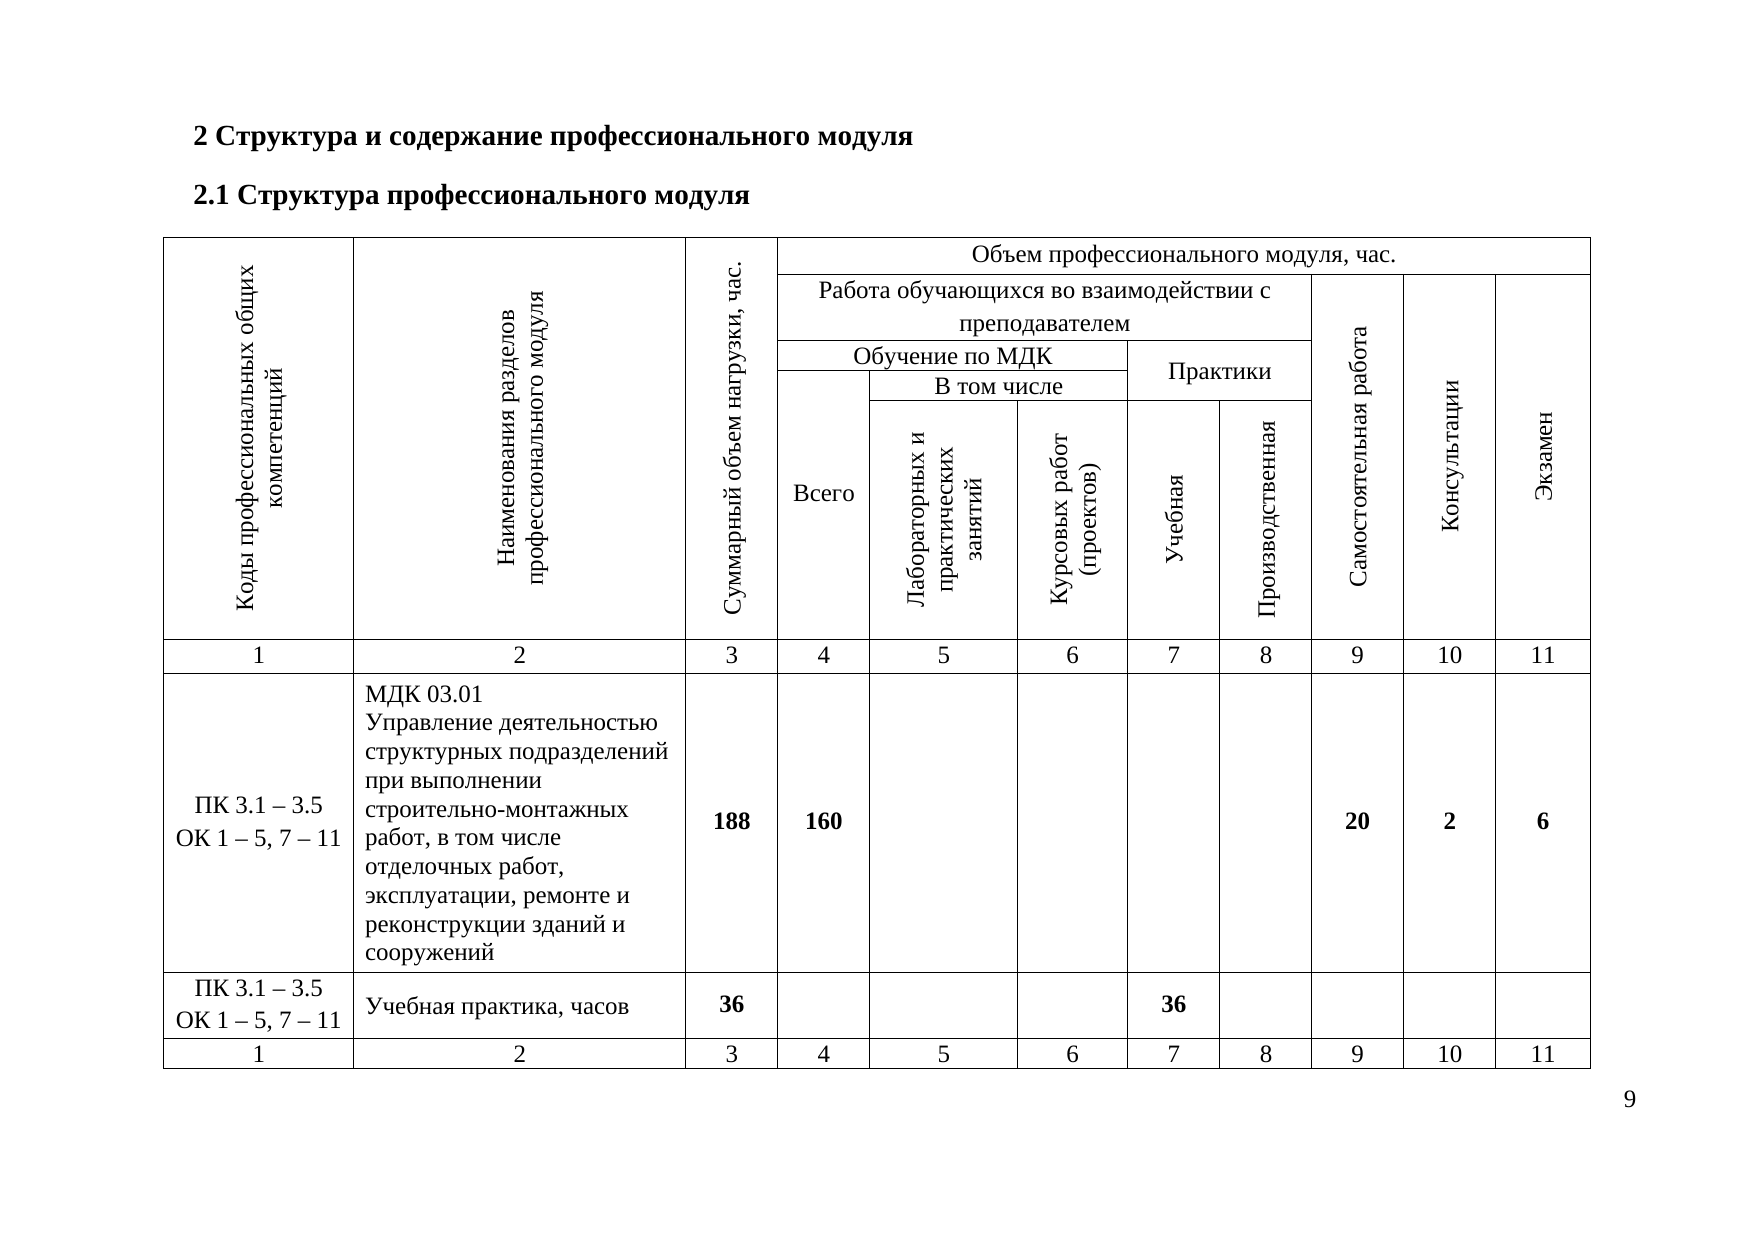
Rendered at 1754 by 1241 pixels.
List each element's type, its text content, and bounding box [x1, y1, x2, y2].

table_cell 36 [686, 973, 777, 1038]
table_cell 10 [1404, 640, 1495, 672]
table_header Коды профессиональных общих компетенций [164, 238, 353, 639]
table_cell 2 [354, 1039, 685, 1068]
table_cell Курсовых работ (проектов) [1018, 401, 1127, 639]
table_cell 2 [354, 640, 685, 672]
table_cell 4 [778, 1039, 869, 1068]
table_cell [1220, 973, 1311, 1038]
table_cell МДК 03.01 Управление деятельностью структурных подразделений при выполнении строительно-монтажных работ, в том числе отделочных работ, эксплуатации, ремонте и реконструкции зданий и сооружений [354, 674, 685, 972]
table_cell 7 [1128, 1039, 1219, 1068]
table_cell 7 [1128, 640, 1219, 672]
table_header Объем профессионального модуля, час. [778, 238, 1590, 274]
table_cell Экзамен [1496, 275, 1590, 639]
table_cell [1128, 674, 1219, 972]
table_cell [1496, 973, 1590, 1038]
table_cell ПК 3.1 – 3.5 ОК 1 – 5, 7 – 11 [164, 973, 353, 1038]
table_cell [1018, 674, 1127, 972]
table_cell 5 [870, 640, 1017, 672]
table_cell [1404, 973, 1495, 1038]
table_cell Консультации [1404, 275, 1495, 639]
text 2 Структура и содержание профессионального модуля [118, 118, 1636, 152]
table_cell 1 [164, 1039, 353, 1068]
table_cell 11 [1496, 640, 1590, 672]
table_cell 8 [1220, 1039, 1311, 1068]
table_cell 9 [1312, 640, 1403, 672]
table_cell 6 [1018, 640, 1127, 672]
table_cell Производственная [1220, 401, 1311, 639]
table_cell 36 [1128, 973, 1219, 1038]
table_cell 10 [1404, 1039, 1495, 1068]
table_cell 188 [686, 674, 777, 972]
table_cell Лабораторных и практических занятий [870, 401, 1017, 639]
table_cell Учебная [1128, 401, 1219, 639]
table_cell Практики [1128, 341, 1311, 400]
table_cell 1 [164, 640, 353, 672]
table_cell Работа обучающихся во взаимодействии с преподавателем [778, 275, 1311, 340]
table_cell [1018, 973, 1127, 1038]
table_cell [1220, 674, 1311, 972]
table_cell В том числе [870, 371, 1127, 400]
table_cell 20 [1312, 674, 1403, 972]
table_cell [870, 973, 1017, 1038]
table_cell [778, 973, 869, 1038]
table_cell 160 [778, 674, 869, 972]
table_cell 8 [1220, 640, 1311, 672]
table_cell Учебная практика, часов [354, 973, 685, 1038]
table_cell Всего [778, 371, 869, 639]
table_cell 6 [1496, 674, 1590, 972]
table_header Суммарный объем нагрузки, час. [686, 238, 777, 639]
table_cell 6 [1018, 1039, 1127, 1068]
table_cell 2 [1404, 674, 1495, 972]
table_cell 3 [686, 1039, 777, 1068]
text 2.1 Структура профессионального модуля [118, 177, 1636, 211]
table_cell 9 [1312, 1039, 1403, 1068]
table_cell Обучение по МДК [778, 341, 1127, 370]
table_cell [1312, 973, 1403, 1038]
table_cell Самостоятельная работа [1312, 275, 1403, 639]
table_cell 3 [686, 640, 777, 672]
table_cell 4 [778, 640, 869, 672]
table_header Наименования разделов профессионального модуля [354, 238, 685, 639]
table_cell 5 [870, 1039, 1017, 1068]
table_cell ПК 3.1 – 3.5 ОК 1 – 5, 7 – 11 [164, 674, 353, 972]
table_cell 11 [1496, 1039, 1590, 1068]
table_cell [870, 674, 1017, 972]
